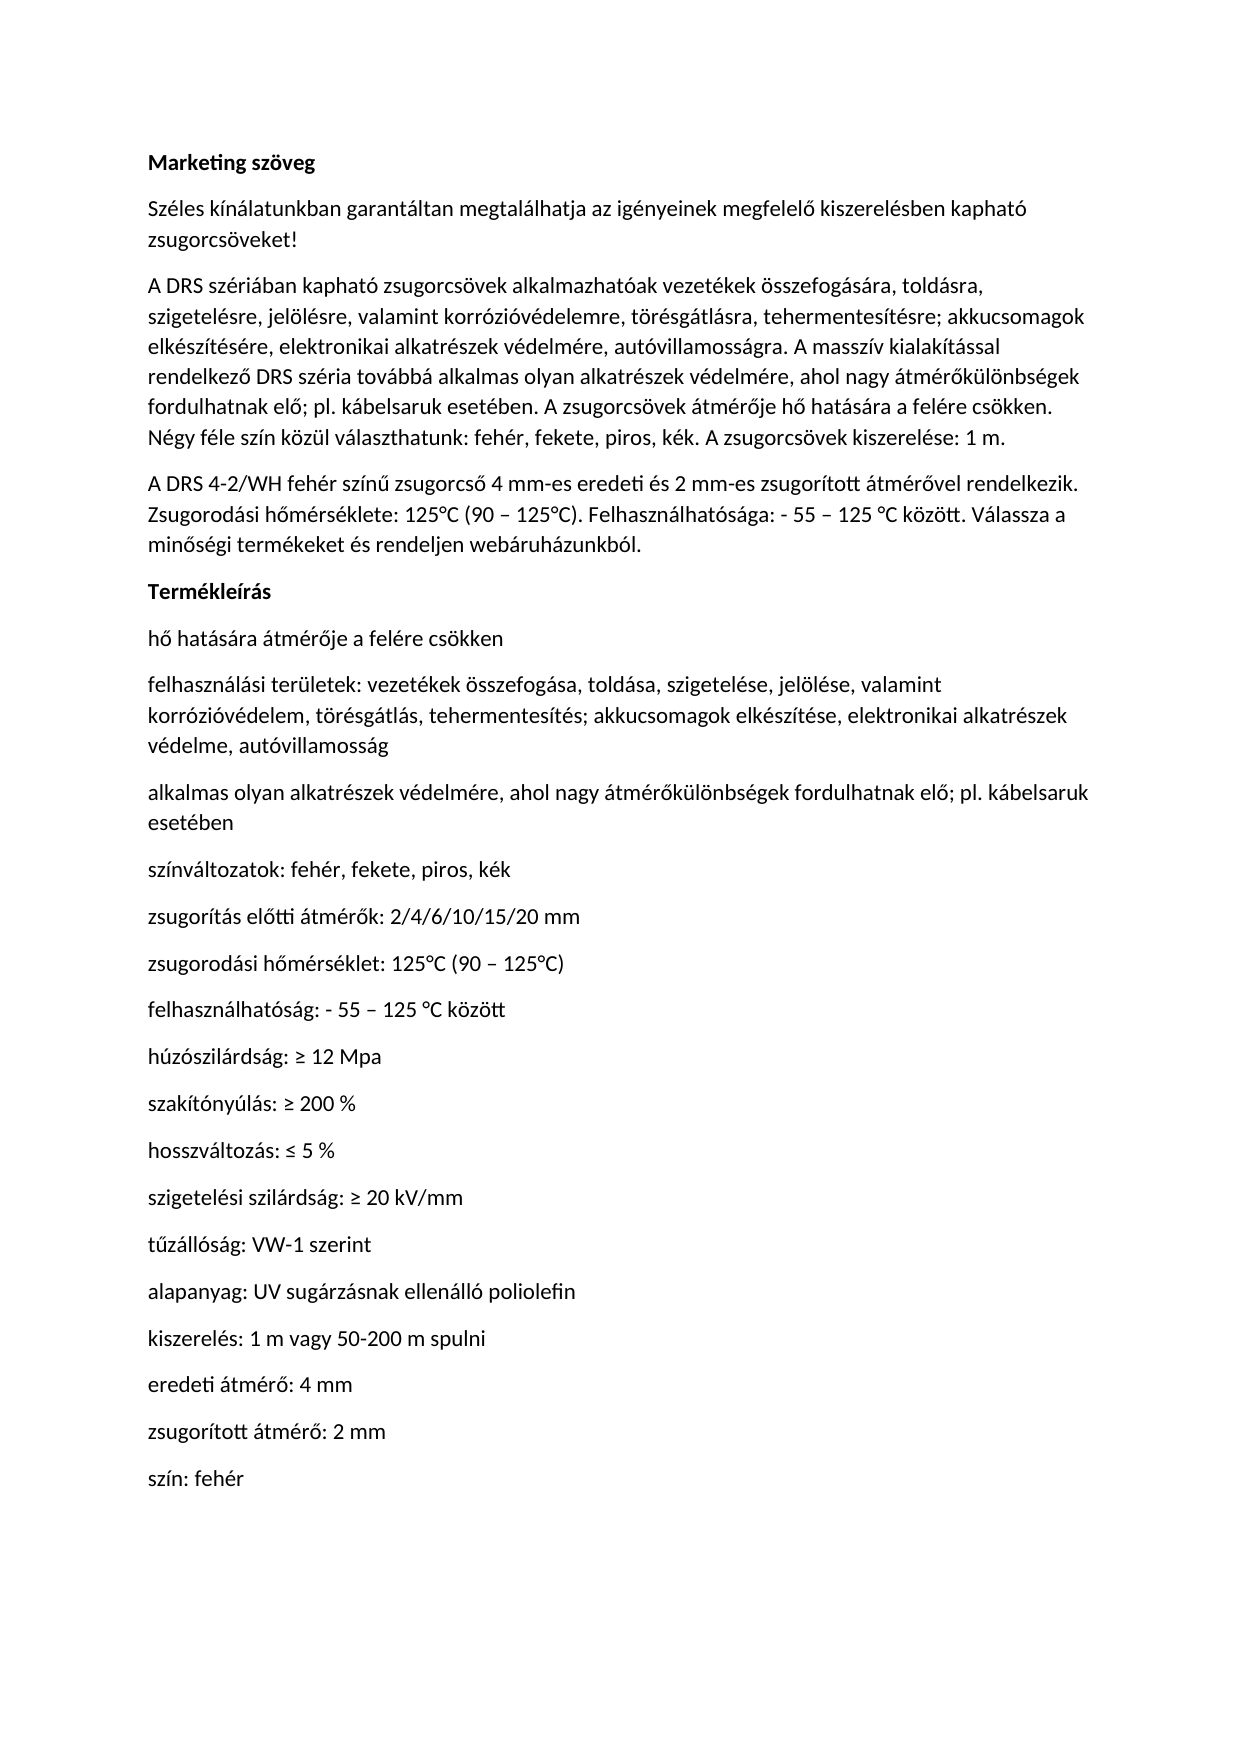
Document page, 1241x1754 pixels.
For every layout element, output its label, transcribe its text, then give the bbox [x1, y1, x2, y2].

text zsugorodási hőmérséklet: 125°C (90 – 125°C) [148, 949, 1093, 977]
text eredeti átmérő: 4 mm [148, 1371, 1093, 1398]
text felhasználási területek: vezetékek összefogása, toldása, szigetelése, jelölése, valamint korrózióvédelem, törésgátlás, tehermentesítés; akkucsomagok elkészítése, elektronikai alkatrészek védelme, autóvillamosság [148, 671, 1093, 759]
text szín: fehér [148, 1464, 1093, 1492]
text alapanyag: UV sugárzásnak ellenálló poliolefin [148, 1277, 1093, 1305]
text A DRS szériában kapható zsugorcsövek alkalmazhatóak vezetékek összefogására, toldásra, szigetelésre, jelölésre, valamint korrózióvédelemre, törésgátlásra, tehermentesítésre; akkucsomagok elkészítésére, elektronikai alkatrészek védelmére, autóvillamosságra. A masszív kialakítással rendelkező DRS széria továbbá alkalmas olyan alkatrészek védelmére, ahol nagy átmérőkülönbségek fordulhatnak elő; pl. kábelsaruk esetében. A zsugorcsövek átmérője hő hatására a felére csökken. Négy féle szín közül választhatunk: fehér, fekete, piros, kék. A zsugorcsövek kiszerelése: 1 m. [148, 272, 1093, 451]
text Termékleírás [148, 577, 1093, 605]
text A DRS 4-2/WH fehér színű zsugorcső 4 mm-es eredeti és 2 mm-es zsugorított átmérővel rendelkezik. Zsugorodási hőmérséklete: 125°C (90 – 125°C). Felhasználhatósága: - 55 – 125 °C között. Válassza a minőségi termékeket és rendeljen webáruházunkból. [148, 469, 1093, 558]
text Marketing szöveg [148, 148, 1093, 176]
text zsugorított átmérő: 2 mm [148, 1417, 1093, 1445]
text hő hatására átmérője a felére csökken [148, 624, 1093, 652]
text húzószilárdság: ≥ 12 Mpa [148, 1042, 1093, 1070]
text színváltozatok: fehér, fekete, piros, kék [148, 855, 1093, 883]
text felhasználhatóság: - 55 – 125 °C között [148, 996, 1093, 1023]
text kiszerelés: 1 m vagy 50-200 m spulni [148, 1324, 1093, 1352]
text zsugorítás előtti átmérők: 2/4/6/10/15/20 mm [148, 902, 1093, 930]
text szakítónyúlás: ≥ 200 % [148, 1089, 1093, 1117]
text szigetelési szilárdság: ≥ 20 kV/mm [148, 1183, 1093, 1211]
text Széles kínálatunkban garantáltan megtalálhatja az igényeinek megfelelő kiszerelésben kapható zsugorcsöveket! [148, 194, 1093, 253]
text tűzállóság: VW-1 szerint [148, 1230, 1093, 1258]
text hosszváltozás: ≤ 5 % [148, 1136, 1093, 1164]
text alkalmas olyan alkatrészek védelmére, ahol nagy átmérőkülönbségek fordulhatnak elő; pl. kábelsaruk esetében [148, 778, 1093, 836]
